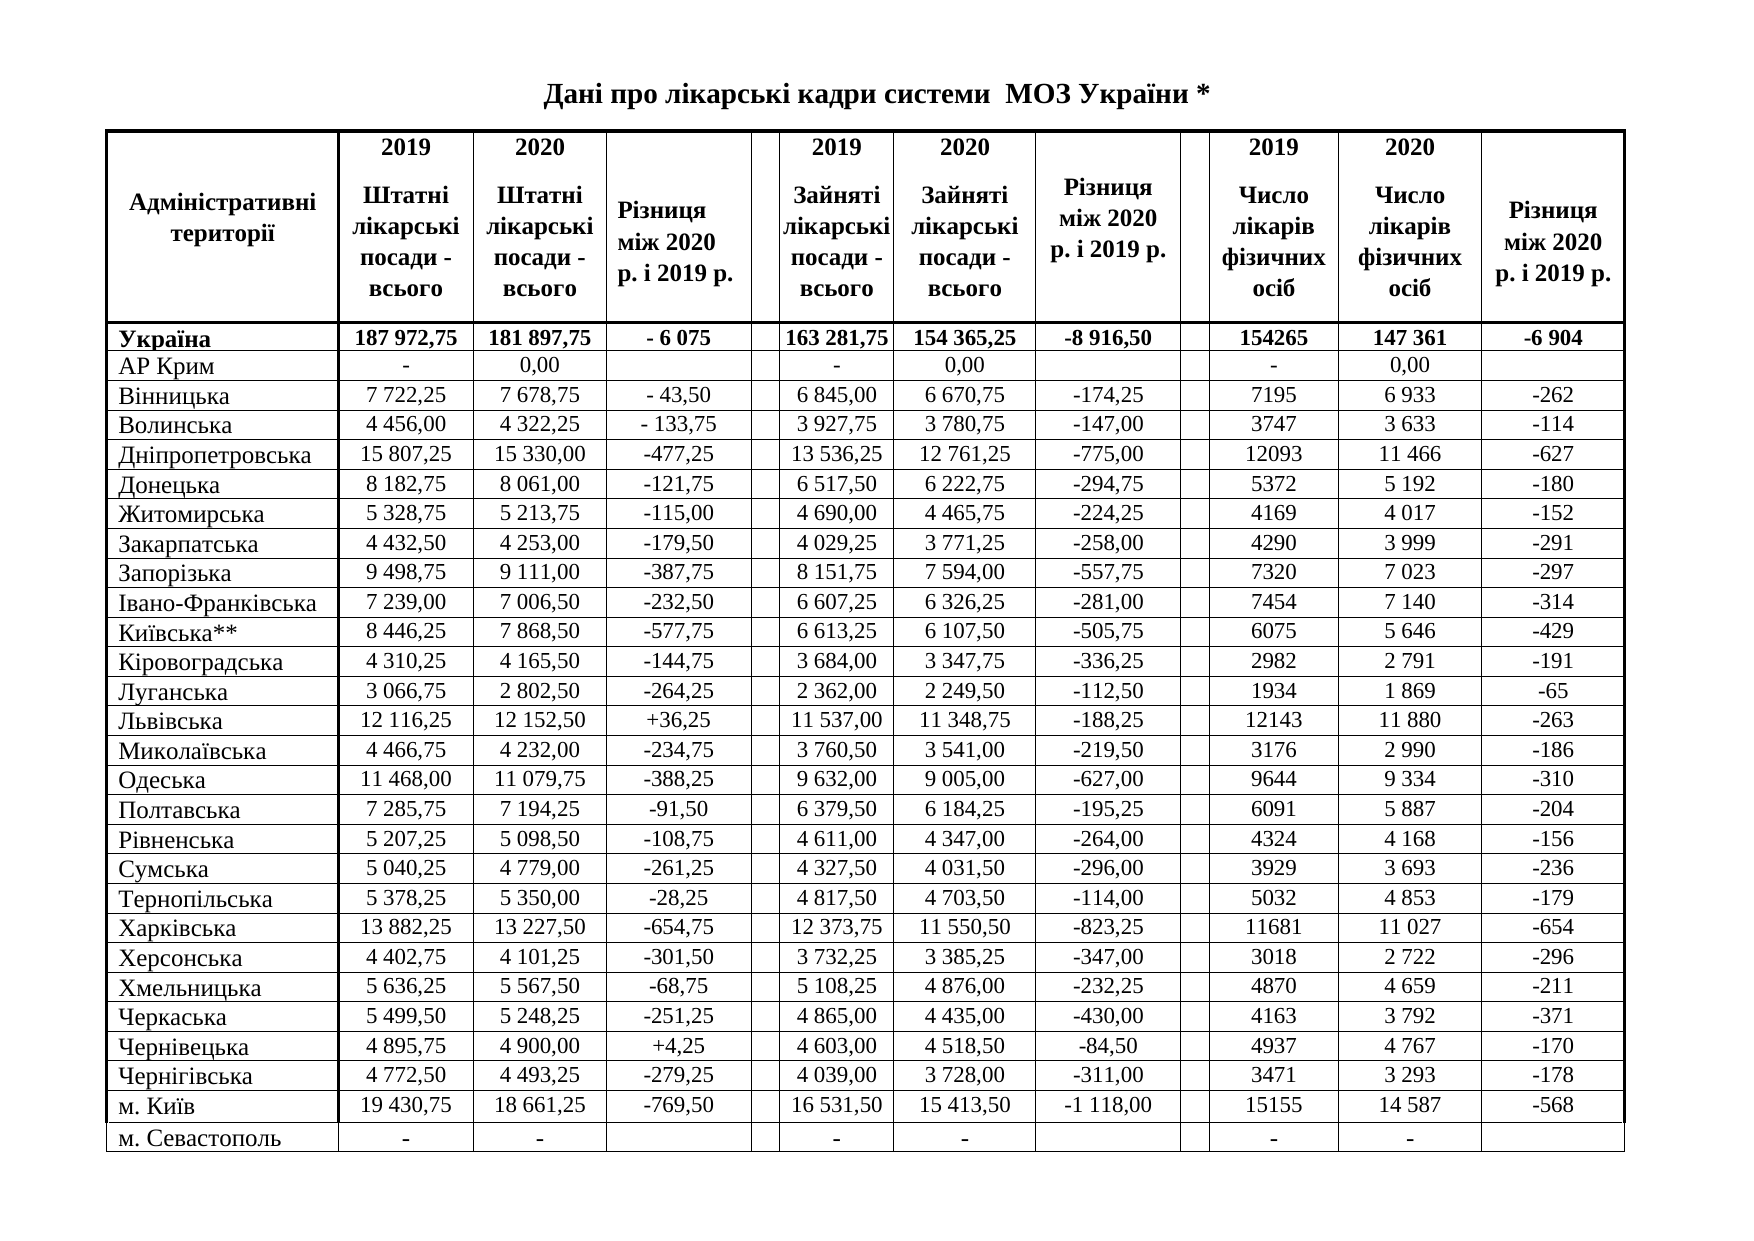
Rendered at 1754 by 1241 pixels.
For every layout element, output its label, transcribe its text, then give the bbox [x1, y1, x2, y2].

table_cell [1181, 647, 1209, 676]
table_cell 7 722,25 [340, 381, 473, 409]
table_cell 3 927,75 [780, 411, 893, 439]
table_cell 14 587 [1339, 1091, 1481, 1122]
table_cell 4 772,50 [340, 1061, 473, 1090]
table_cell [752, 825, 779, 853]
table_cell 187 972,75 [340, 324, 473, 350]
table_cell 6 845,00 [780, 381, 893, 409]
table_cell -264,00 [1036, 825, 1180, 853]
table_cell Хмельницька [108, 973, 337, 1001]
table_cell 4 493,25 [474, 1061, 606, 1090]
table_cell 5 213,75 [474, 499, 606, 528]
table_cell -262 [1482, 381, 1623, 409]
table_cell 4 465,75 [894, 499, 1035, 528]
table_cell 9 498,75 [340, 559, 473, 587]
table_cell [1482, 351, 1623, 380]
table_cell АР Крим [108, 351, 337, 380]
table_cell -654 [1482, 914, 1623, 942]
table_cell 5 499,50 [340, 1002, 473, 1031]
table_cell 4290 [1210, 529, 1338, 557]
table_header 2020 Зайняті лікарські посади - всього [894, 133, 1035, 321]
table_cell 6 670,75 [894, 381, 1035, 409]
table_cell [752, 647, 779, 676]
table_cell -91,50 [607, 795, 751, 824]
table_cell [1181, 884, 1209, 912]
table_cell [1181, 499, 1209, 528]
table_cell Львівська [108, 706, 337, 735]
text Дані про лікарські кадри системи МОЗ України * [118, 76, 1636, 110]
table_cell +4,25 [607, 1032, 751, 1060]
table_cell [1482, 1122, 1624, 1151]
table_cell 4 703,50 [894, 884, 1035, 912]
table_header Різниця між 2020 р. і 2019 р. [1036, 133, 1180, 321]
table_cell [752, 381, 779, 409]
table_cell 3 760,50 [780, 736, 893, 764]
table_cell [752, 470, 779, 498]
table_cell 3 347,75 [894, 647, 1035, 676]
table_cell [752, 736, 779, 764]
table_cell -147,00 [1036, 411, 1180, 439]
table_header Різниця між 2020 р. і 2019 р. [607, 133, 751, 321]
table_cell 6 517,50 [780, 470, 893, 498]
table_cell 7 194,25 [474, 795, 606, 824]
table_cell 11 466 [1339, 440, 1481, 469]
table_cell 5 646 [1339, 618, 1481, 646]
table_cell -178 [1482, 1061, 1623, 1090]
table_cell -301,50 [607, 943, 751, 972]
table_cell 15 413,50 [894, 1091, 1035, 1122]
table_cell 11 348,75 [894, 706, 1035, 735]
table_cell 4 518,50 [894, 1032, 1035, 1060]
table_cell 4 900,00 [474, 1032, 606, 1060]
table_cell 6 326,25 [894, 588, 1035, 617]
table_cell 3 732,25 [780, 943, 893, 972]
table_cell 4 322,25 [474, 411, 606, 439]
table_cell 6 222,75 [894, 470, 1035, 498]
table_cell 5 350,00 [474, 884, 606, 912]
table_cell 181 897,75 [474, 324, 606, 350]
table_cell -310 [1482, 766, 1623, 794]
table_cell 4 659 [1339, 973, 1481, 1001]
table_cell Харківська [108, 914, 337, 942]
table_cell [752, 706, 779, 735]
table_cell -114,00 [1036, 884, 1180, 912]
table_cell -195,25 [1036, 795, 1180, 824]
table_cell 3 385,25 [894, 943, 1035, 972]
table_cell [752, 1061, 779, 1090]
table_cell - 6 075 [607, 324, 751, 350]
table_cell 12 116,25 [340, 706, 473, 735]
table_cell Сумська [108, 854, 337, 883]
table_cell -144,75 [607, 647, 751, 676]
table_cell 3747 [1210, 411, 1338, 439]
table_cell [1181, 470, 1209, 498]
table_cell [1181, 588, 1209, 617]
table_cell 3176 [1210, 736, 1338, 764]
table_cell 4 690,00 [780, 499, 893, 528]
table_cell [752, 324, 779, 350]
table_header Адміністративні території [108, 133, 337, 321]
table_cell 6091 [1210, 795, 1338, 824]
table_cell 3 541,00 [894, 736, 1035, 764]
table_cell 3 792 [1339, 1002, 1481, 1031]
table_cell [752, 973, 779, 1001]
table_cell 12 373,75 [780, 914, 893, 942]
table_cell [1181, 943, 1209, 972]
table_cell -336,25 [1036, 647, 1180, 676]
table_cell -6 904 [1482, 324, 1623, 350]
table_cell [1181, 324, 1209, 350]
table_cell -8 916,50 [1036, 324, 1180, 350]
table_cell 4 865,00 [780, 1002, 893, 1031]
table_cell 13 882,25 [340, 914, 473, 942]
table_cell -627,00 [1036, 766, 1180, 794]
table_cell -232,50 [607, 588, 751, 617]
table_header 2019 Число лікарів фізичних осіб [1210, 133, 1338, 321]
table_cell 19 430,75 [340, 1091, 473, 1122]
table_cell -296,00 [1036, 854, 1180, 883]
table_cell [752, 440, 779, 469]
table_cell [1181, 795, 1209, 824]
table_cell 4169 [1210, 499, 1338, 528]
table_cell -156 [1482, 825, 1623, 853]
table_cell 5 192 [1339, 470, 1481, 498]
table_cell -204 [1482, 795, 1623, 824]
table_cell [752, 351, 779, 380]
table_header 2019 Штатні лікарські посади - всього [340, 133, 473, 321]
table_cell -263 [1482, 706, 1623, 735]
table_cell 2 249,50 [894, 677, 1035, 705]
table_cell 4 611,00 [780, 825, 893, 853]
table_cell -769,50 [607, 1091, 751, 1122]
table_header [1181, 133, 1209, 321]
table_cell [752, 1123, 779, 1151]
table_cell 2 362,00 [780, 677, 893, 705]
table_cell 7 678,75 [474, 381, 606, 409]
table_cell 6 933 [1339, 381, 1481, 409]
table_header [752, 133, 779, 321]
table_cell [1181, 381, 1209, 409]
table_cell 5372 [1210, 470, 1338, 498]
table_cell 5 636,25 [340, 973, 473, 1001]
table_cell Луганська [108, 677, 337, 705]
table_cell 6 607,25 [780, 588, 893, 617]
table_cell 5032 [1210, 884, 1338, 912]
table_cell 6 613,25 [780, 618, 893, 646]
table_cell 147 361 [1339, 324, 1481, 350]
table_cell 2 791 [1339, 647, 1481, 676]
table_cell [1181, 1061, 1209, 1090]
table_cell -568 [1482, 1091, 1623, 1122]
table_cell 13 227,50 [474, 914, 606, 942]
table_cell 1934 [1210, 677, 1338, 705]
table_cell Запорізька [108, 559, 337, 587]
table_cell [752, 1002, 779, 1031]
table_cell -371 [1482, 1002, 1623, 1031]
table_cell 3 684,00 [780, 647, 893, 676]
table_cell -311,00 [1036, 1061, 1180, 1090]
table_cell Закарпатська [108, 529, 337, 557]
table_cell Чернівецька [108, 1032, 337, 1060]
table_cell 5 378,25 [340, 884, 473, 912]
table_cell 7 285,75 [340, 795, 473, 824]
table_cell [1181, 825, 1209, 853]
table_cell Тернопільська [108, 884, 337, 912]
table_cell 4 456,00 [340, 411, 473, 439]
table_cell [752, 1032, 779, 1060]
table_cell 8 151,75 [780, 559, 893, 587]
table_cell 7 239,00 [340, 588, 473, 617]
table_cell -297 [1482, 559, 1623, 587]
table_cell - [1210, 1123, 1338, 1151]
table_cell 5 108,25 [780, 973, 893, 1001]
table_cell [607, 351, 751, 380]
table_cell 4 853 [1339, 884, 1481, 912]
table_cell -279,25 [607, 1061, 751, 1090]
table_cell 8 446,25 [340, 618, 473, 646]
table_cell [1181, 1123, 1209, 1151]
table_cell -258,00 [1036, 529, 1180, 557]
table_cell [1181, 440, 1209, 469]
table_cell - [780, 1123, 893, 1151]
table_cell 15 807,25 [340, 440, 473, 469]
table_cell 4324 [1210, 825, 1338, 853]
table_cell 4 031,50 [894, 854, 1035, 883]
table_cell 7 868,50 [474, 618, 606, 646]
table_cell 4 253,00 [474, 529, 606, 557]
table_cell 11681 [1210, 914, 1338, 942]
table_cell 7 594,00 [894, 559, 1035, 587]
table_cell 9 632,00 [780, 766, 893, 794]
table_cell 5 040,25 [340, 854, 473, 883]
table_cell [752, 914, 779, 942]
table_cell 4 310,25 [340, 647, 473, 676]
table_cell Житомирська [108, 499, 337, 528]
table_cell 2 722 [1339, 943, 1481, 972]
table_cell 154265 [1210, 324, 1338, 350]
table_cell [1181, 1091, 1209, 1122]
table_cell -314 [1482, 588, 1623, 617]
table_cell [752, 854, 779, 883]
table_cell 3 771,25 [894, 529, 1035, 557]
table_cell [752, 677, 779, 705]
table_cell -28,25 [607, 884, 751, 912]
table_cell -654,75 [607, 914, 751, 942]
table_cell 4 402,75 [340, 943, 473, 972]
table_cell 3471 [1210, 1061, 1338, 1090]
table_cell - [780, 351, 893, 380]
table_cell -1 118,00 [1036, 1091, 1180, 1122]
table_cell [1181, 854, 1209, 883]
table_cell Херсонська [108, 943, 337, 972]
table_cell -108,75 [607, 825, 751, 853]
table_cell 4870 [1210, 973, 1338, 1001]
table_cell [752, 884, 779, 912]
table_cell 3929 [1210, 854, 1338, 883]
table_cell -775,00 [1036, 440, 1180, 469]
table_cell 4 165,50 [474, 647, 606, 676]
table_cell -191 [1482, 647, 1623, 676]
table_cell +36,25 [607, 706, 751, 735]
table_cell -387,75 [607, 559, 751, 587]
table_cell Полтавська [108, 795, 337, 824]
table_cell 2 990 [1339, 736, 1481, 764]
table_cell 4 029,25 [780, 529, 893, 557]
table_cell 4 603,00 [780, 1032, 893, 1060]
table_cell 18 661,25 [474, 1091, 606, 1122]
table_cell -179,50 [607, 529, 751, 557]
table_cell -823,25 [1036, 914, 1180, 942]
table_cell -505,75 [1036, 618, 1180, 646]
table_cell -152 [1482, 499, 1623, 528]
table_cell -219,50 [1036, 736, 1180, 764]
table_cell 7195 [1210, 381, 1338, 409]
table_cell [607, 1123, 751, 1151]
table_cell 7 140 [1339, 588, 1481, 617]
table_cell - 133,75 [607, 411, 751, 439]
table_cell 4 435,00 [894, 1002, 1035, 1031]
table_cell 9 334 [1339, 766, 1481, 794]
table_cell 2982 [1210, 647, 1338, 676]
table_cell -234,75 [607, 736, 751, 764]
table_cell 4 232,00 [474, 736, 606, 764]
table_cell Дніпропетровська [108, 440, 337, 469]
table_cell 16 531,50 [780, 1091, 893, 1122]
table_cell Рівненська [108, 825, 337, 853]
table_cell -429 [1482, 618, 1623, 646]
table_cell -68,75 [607, 973, 751, 1001]
table_cell -180 [1482, 470, 1623, 498]
table_cell 5 207,25 [340, 825, 473, 853]
table_cell 3 728,00 [894, 1061, 1035, 1090]
table_cell 4 017 [1339, 499, 1481, 528]
table_cell [1181, 736, 1209, 764]
table_cell -577,75 [607, 618, 751, 646]
table_cell 4 876,00 [894, 973, 1035, 1001]
table_cell [752, 559, 779, 587]
table_header 2019 Зайняті лікарські посади - всього [780, 133, 893, 321]
table_cell 6 184,25 [894, 795, 1035, 824]
table_cell -388,25 [607, 766, 751, 794]
table_cell [752, 588, 779, 617]
table_cell -65 [1482, 677, 1623, 705]
table_cell [1181, 706, 1209, 735]
table_cell Україна [108, 324, 337, 350]
table_cell [752, 1091, 779, 1122]
table_cell -291 [1482, 529, 1623, 557]
table_cell 5 887 [1339, 795, 1481, 824]
table_cell -84,50 [1036, 1032, 1180, 1060]
table_cell 5 098,50 [474, 825, 606, 853]
table_cell -294,75 [1036, 470, 1180, 498]
table_cell 3 999 [1339, 529, 1481, 557]
table_cell [1181, 766, 1209, 794]
table_cell 11 537,00 [780, 706, 893, 735]
table_cell -430,00 [1036, 1002, 1180, 1031]
table_cell 5 248,25 [474, 1002, 606, 1031]
table_cell [752, 943, 779, 972]
table_cell 4 767 [1339, 1032, 1481, 1060]
table_cell -170 [1482, 1032, 1623, 1060]
table_cell 0,00 [894, 351, 1035, 380]
table_cell 6075 [1210, 618, 1338, 646]
table_cell Чернігівська [108, 1061, 337, 1090]
table_cell 12143 [1210, 706, 1338, 735]
table_cell Волинська [108, 411, 337, 439]
table_cell - [1339, 1123, 1481, 1151]
table_cell -186 [1482, 736, 1623, 764]
table_cell -557,75 [1036, 559, 1180, 587]
table_cell [1036, 1123, 1180, 1151]
table_cell 163 281,75 [780, 324, 893, 350]
table_cell 2 802,50 [474, 677, 606, 705]
table_cell -174,25 [1036, 381, 1180, 409]
table_cell -477,25 [607, 440, 751, 469]
table_cell 9644 [1210, 766, 1338, 794]
table_cell [752, 529, 779, 557]
table_header Різниця між 2020 р. і 2019 р. [1482, 133, 1623, 321]
table_cell 15 330,00 [474, 440, 606, 469]
table_cell 4163 [1210, 1002, 1338, 1031]
table_cell -121,75 [607, 470, 751, 498]
table_cell 3 633 [1339, 411, 1481, 439]
table_cell 7 023 [1339, 559, 1481, 587]
table_cell 4 039,00 [780, 1061, 893, 1090]
table_cell -627 [1482, 440, 1623, 469]
table_cell 13 536,25 [780, 440, 893, 469]
table_cell м. Київ [108, 1091, 337, 1122]
table_cell 1 869 [1339, 677, 1481, 705]
table_cell [752, 411, 779, 439]
table_cell 6 107,50 [894, 618, 1035, 646]
table_cell 7454 [1210, 588, 1338, 617]
table_cell 12 152,50 [474, 706, 606, 735]
table_cell Івано-Франківська [108, 588, 337, 617]
table_cell 5 328,75 [340, 499, 473, 528]
table_cell 11 468,00 [340, 766, 473, 794]
table_cell 4 168 [1339, 825, 1481, 853]
table_cell -347,00 [1036, 943, 1180, 972]
table_cell - [474, 1123, 606, 1151]
table_cell 4937 [1210, 1032, 1338, 1060]
table_cell -224,25 [1036, 499, 1180, 528]
table_cell [1181, 529, 1209, 557]
table_cell -236 [1482, 854, 1623, 883]
table_cell 4 895,75 [340, 1032, 473, 1060]
table_cell 9 111,00 [474, 559, 606, 587]
table_cell 0,00 [1339, 351, 1481, 380]
table_cell 11 079,75 [474, 766, 606, 794]
table_cell 9 005,00 [894, 766, 1035, 794]
table_cell -261,25 [607, 854, 751, 883]
table_cell [1181, 411, 1209, 439]
table_cell - [1210, 351, 1338, 380]
table_cell 4 327,50 [780, 854, 893, 883]
table_cell [1181, 1032, 1209, 1060]
table_cell 8 061,00 [474, 470, 606, 498]
table_cell 11 880 [1339, 706, 1481, 735]
table_cell 4 779,00 [474, 854, 606, 883]
table_cell [1181, 559, 1209, 587]
table_cell - [894, 1123, 1035, 1151]
table_cell [1181, 914, 1209, 942]
table_cell - [340, 351, 473, 380]
table_cell Кіровоградська [108, 647, 337, 676]
table_cell 15155 [1210, 1091, 1338, 1122]
table_cell [1181, 973, 1209, 1001]
table_cell 4 817,50 [780, 884, 893, 912]
table_cell 4 466,75 [340, 736, 473, 764]
table_cell -188,25 [1036, 706, 1180, 735]
table_cell [1181, 677, 1209, 705]
table_cell -264,25 [607, 677, 751, 705]
table_cell м. Севастополь [107, 1122, 338, 1151]
table_cell 0,00 [474, 351, 606, 380]
table_cell -114 [1482, 411, 1623, 439]
table_cell [752, 499, 779, 528]
table_cell [752, 795, 779, 824]
table_cell 5 567,50 [474, 973, 606, 1001]
table_cell 4 432,50 [340, 529, 473, 557]
table_cell Миколаївська [108, 736, 337, 764]
table_cell [1181, 351, 1209, 380]
table_cell -232,25 [1036, 973, 1180, 1001]
table_cell 11 550,50 [894, 914, 1035, 942]
table_cell Київська** [108, 618, 337, 646]
table_cell 3018 [1210, 943, 1338, 972]
table_cell [752, 766, 779, 794]
table_cell 4 101,25 [474, 943, 606, 972]
table_cell 3 693 [1339, 854, 1481, 883]
table_cell -281,00 [1036, 588, 1180, 617]
table_cell Черкаська [108, 1002, 337, 1031]
table_cell -211 [1482, 973, 1623, 1001]
table_cell Вінницька [108, 381, 337, 409]
table_cell 12 761,25 [894, 440, 1035, 469]
table_cell 3 293 [1339, 1061, 1481, 1090]
table_cell 8 182,75 [340, 470, 473, 498]
table_cell [1181, 618, 1209, 646]
table_cell - [339, 1123, 473, 1151]
table_cell Одеська [108, 766, 337, 794]
table_cell - 43,50 [607, 381, 751, 409]
table_cell -112,50 [1036, 677, 1180, 705]
table_cell [1036, 351, 1180, 380]
table_cell 11 027 [1339, 914, 1481, 942]
table_cell -296 [1482, 943, 1623, 972]
table_cell 7320 [1210, 559, 1338, 587]
table_cell 3 780,75 [894, 411, 1035, 439]
table_header 2020 Число лікарів фізичних осіб [1339, 133, 1481, 321]
table_cell [1181, 1002, 1209, 1031]
table_cell -251,25 [607, 1002, 751, 1031]
table_cell 3 066,75 [340, 677, 473, 705]
table_cell -179 [1482, 884, 1623, 912]
table_cell -115,00 [607, 499, 751, 528]
table_cell 6 379,50 [780, 795, 893, 824]
table_cell 7 006,50 [474, 588, 606, 617]
table_cell [752, 618, 779, 646]
table_header 2020 Штатні лікарські посади - всього [474, 133, 606, 321]
table_cell Донецька [108, 470, 337, 498]
table_cell 12093 [1210, 440, 1338, 469]
table_cell 154 365,25 [894, 324, 1035, 350]
table_cell 4 347,00 [894, 825, 1035, 853]
